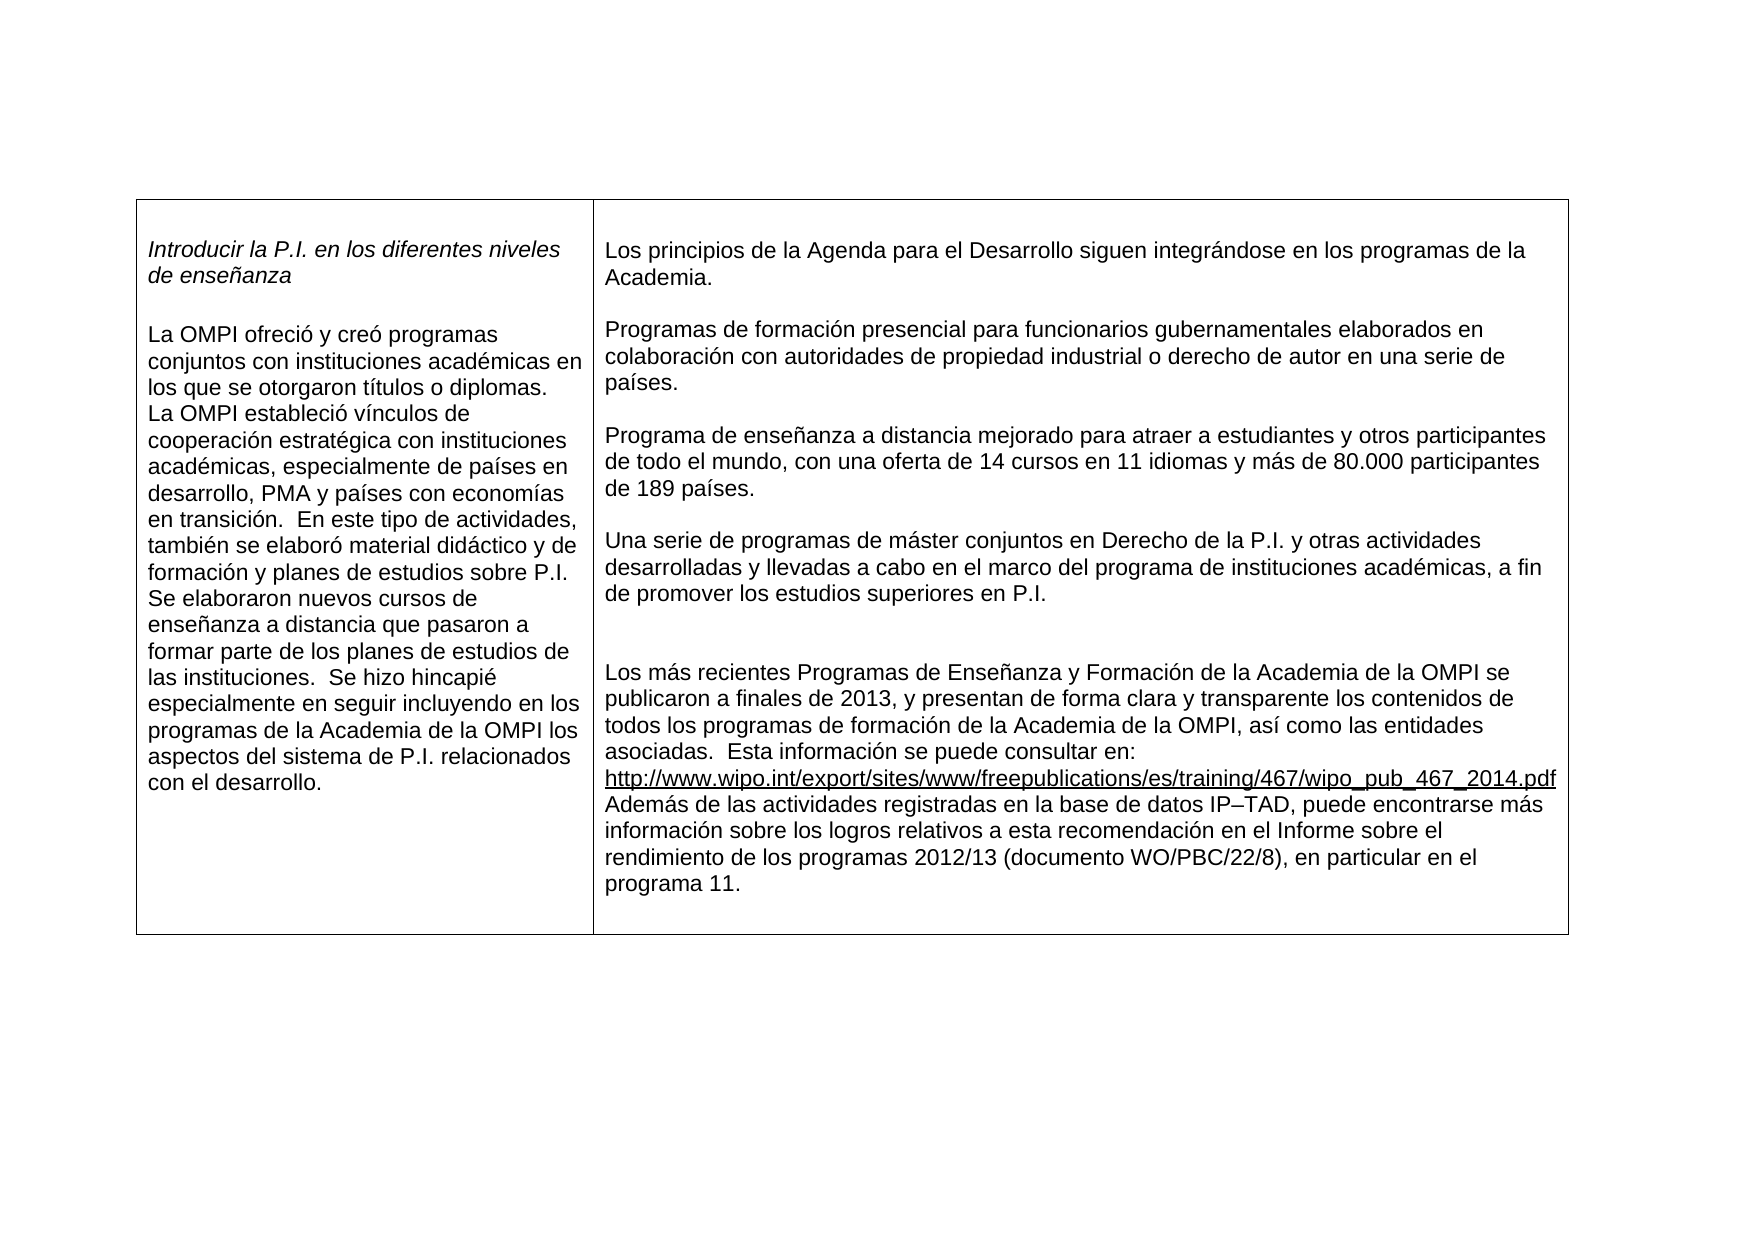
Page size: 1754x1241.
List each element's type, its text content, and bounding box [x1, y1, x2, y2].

table_header Los principios de la Agenda para el Desarrollo siguen integrándose en los programas de la Academia. Programas de formación presencial para funcionarios gubernamentales elaborados en colaboración con autoridades de propiedad industrial o derecho de autor en una serie de países. Programa de enseñanza a distancia mejorado para atraer a estudiantes y otros participantes de todo el mundo, con una oferta de 14 cursos en 11 idiomas y más de 80.000 participantes de 189 países. Una serie de programas de máster conjuntos en Derecho de la P.I. y otras actividades desarrolladas y llevadas a cabo en el marco del programa de instituciones académicas, a fin de promover los estudios superiores en P.I. Los más recientes Programas de Enseñanza y Formación de la Academia de la OMPI se publicaron a finales de 2013, y presentan de forma clara y transparente los contenidos de todos los programas de formación de la Academia de la OMPI, así como las entidades asociadas. Esta información se puede consultar en: http://www.wipo.int/export/sites/www/freepublications/es/training/467/wipo_pub_467_2014.pdf Además de las actividades registradas en la base de datos IP–TAD, puede encontrarse más información sobre los logros relativos a esta recomendación en el Informe sobre el rendimiento de los programas 2012/13 (documento WO/PBC/22/8), en particular en el programa 11. [594, 200, 1568, 934]
table_header Introducir la P.I. en los diferentes niveles de enseñanza La OMPI ofreció y creó programas conjuntos con instituciones académicas en los que se otorgaron títulos o diplomas. La OMPI estableció vínculos de cooperación estratégica con instituciones académicas, especialmente de países en desarrollo, PMA y países con economías en transición. En este tipo de actividades, también se elaboró material didáctico y de formación y planes de estudios sobre P.I. Se elaboraron nuevos cursos de enseñanza a distancia que pasaron a formar parte de los planes de estudios de las instituciones. Se hizo hincapié especialmente en seguir incluyendo en los programas de la Academia de la OMPI los aspectos del sistema de P.I. relacionados con el desarrollo. [137, 200, 593, 934]
